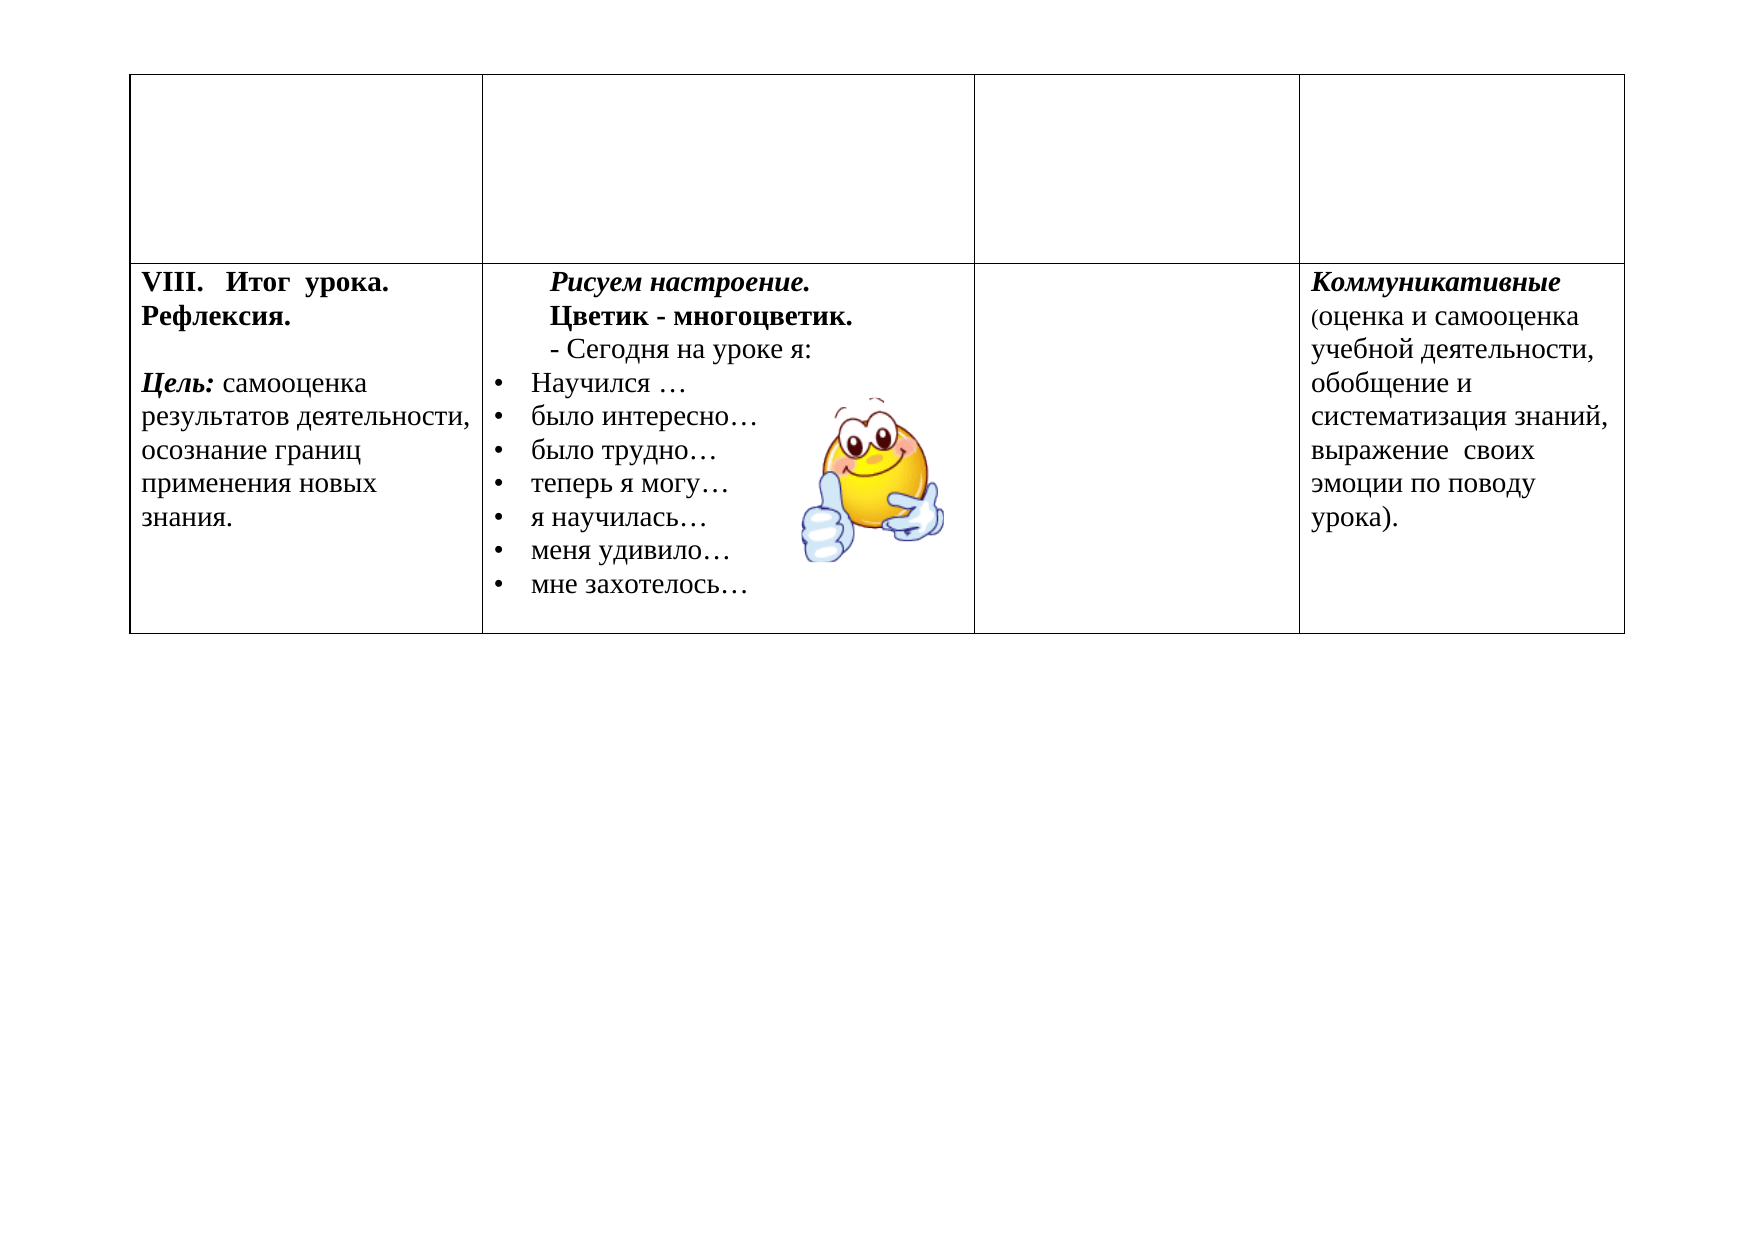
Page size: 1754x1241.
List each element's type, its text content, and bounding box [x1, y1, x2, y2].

table_cell Ход урока [118, 74, 1683, 1136]
picture [801, 397, 944, 563]
